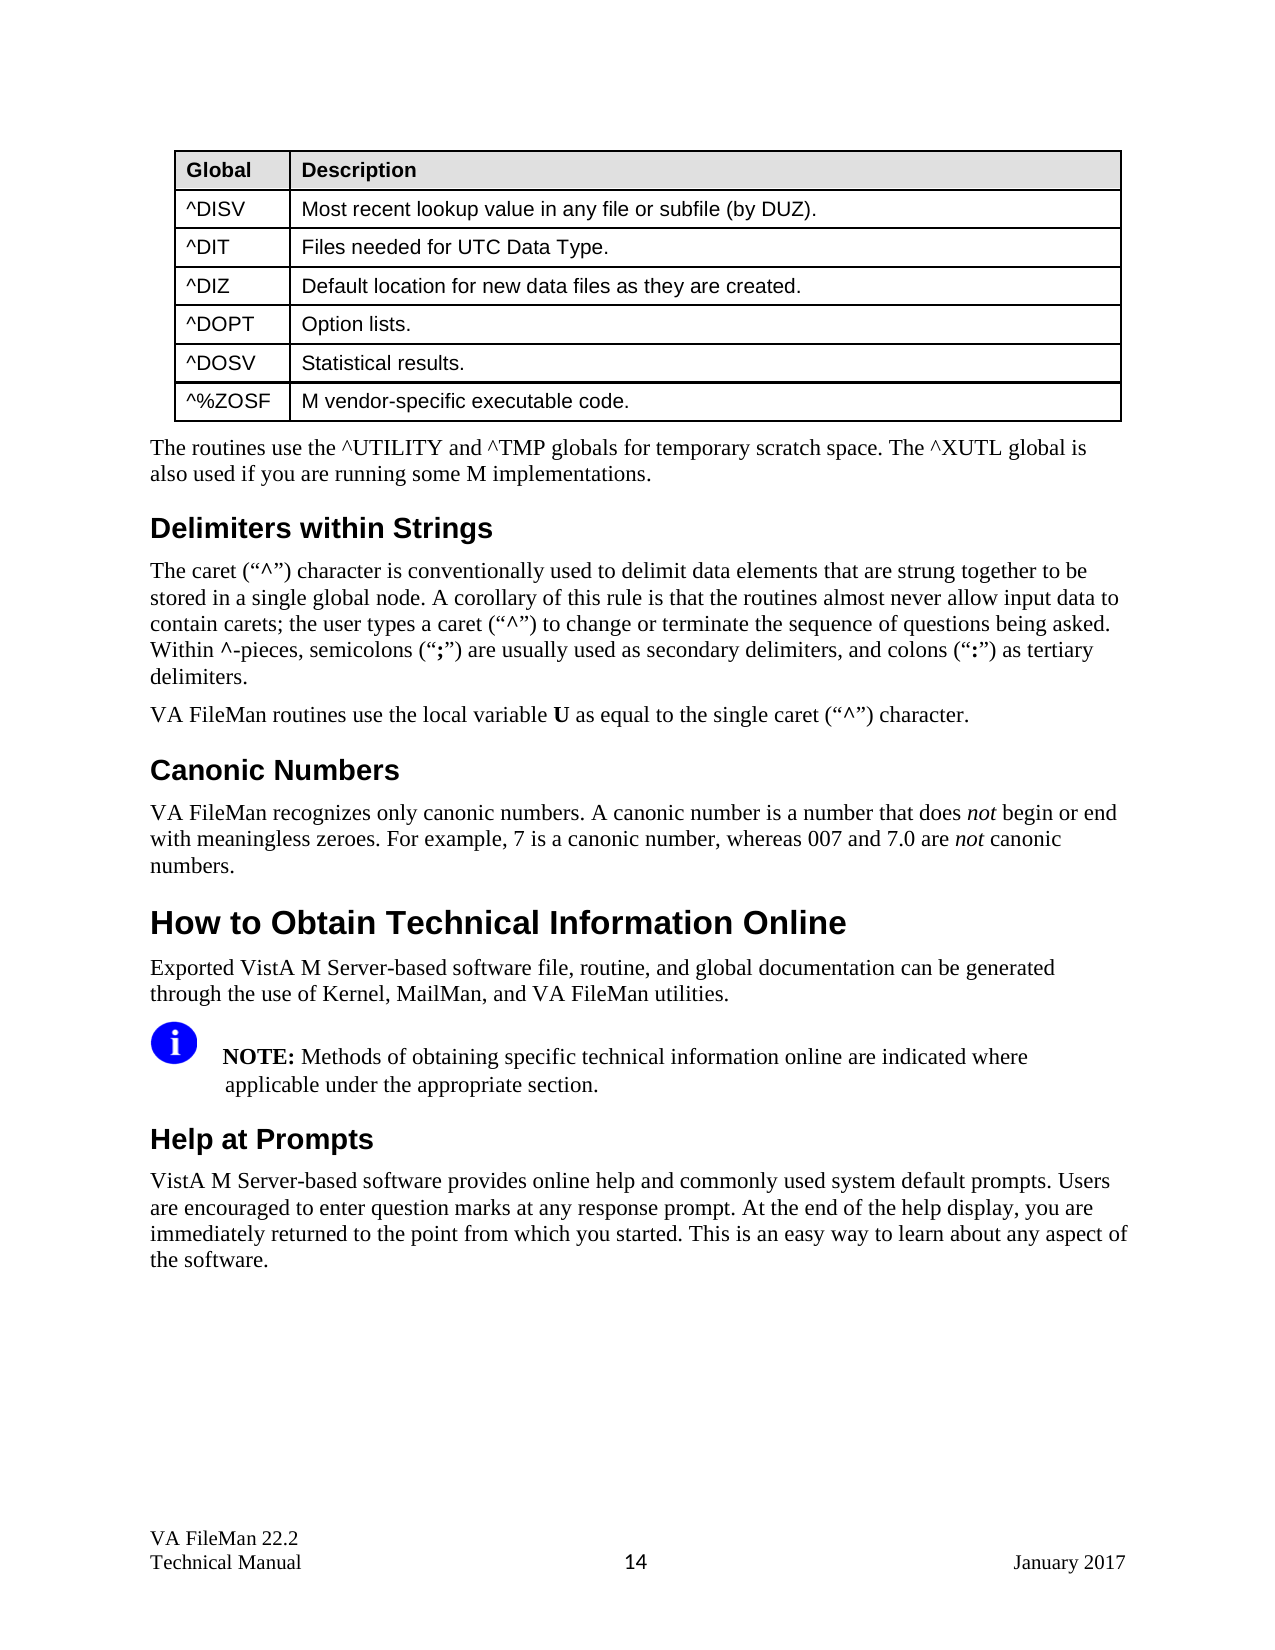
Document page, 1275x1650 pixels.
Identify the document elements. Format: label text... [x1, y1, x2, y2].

text VA FileMan routines use the local variable U as equal to the single caret (“^”) character. [150, 701, 1139, 728]
text The caret (“^”) character is conventionally used to delimit data elements that are strung together to be stored in a single global node. A corollary of this rule is that the routines almost never allow input data to contain carets; the user types a caret (“^”) to change or terminate the sequence of questions being asked. Within ^-pieces, semicolons (“;”) are usually used as secondary delimiters, and colons (“:”) as tertiary delimiters. [150, 557, 1122, 689]
table_cell Files needed for UTC Data Type. [291, 229, 1120, 266]
text VA FileMan recognizes only canonic numbers. A canonic number is a number that does not begin or end with meaningless zeroes. For example, 7 is a canonic number, whereas 007 and 7.0 are not canonic numbers. [150, 799, 1121, 878]
table_cell Statistical results. [291, 345, 1120, 381]
text How to Obtain Technical Information Online [150, 903, 1139, 941]
table_cell M vendor-specific executable code. [291, 384, 1120, 420]
text Canonic Numbers [150, 753, 1139, 787]
table_header Description [291, 152, 1120, 188]
text NOTE: Methods of obtaining specific technical information online are indicated where applicable under the appropriate section. [150, 1020, 1038, 1097]
table_cell Option lists. [291, 306, 1120, 343]
table_cell ^DIT [176, 229, 289, 266]
text Delimiters within Strings [150, 512, 1139, 545]
text Exported VistA M Server-based software file, routine, and global documentation can be generated through the use of Kernel, MailMan, and VA FileMan utilities. [150, 954, 1059, 1007]
table_cell ^DIZ [176, 268, 289, 304]
table_cell ^DISV [176, 191, 289, 227]
table_header Global [176, 152, 289, 188]
table_cell Default location for new data files as they are created. [291, 268, 1120, 304]
text Help at Prompts [150, 1122, 1139, 1156]
picture [150, 1019, 197, 1066]
text VistA M Server-based software provides online help and commonly used system default prompts. Users are encouraged to enter question marks at any response prompt. At the end of the help display, you are immediately returned to the point from which you started. This is an easy way to learn about any aspect of the software. [150, 1168, 1131, 1273]
table_cell ^DOSV [176, 345, 289, 381]
table_cell ^DOPT [176, 306, 289, 343]
table_cell ^%ZOSF [176, 384, 289, 420]
text The routines use the ^UTILITY and ^TMP globals for temporary scratch space. The ^XUTL global is also used if you are running some M implementations. [150, 434, 1091, 486]
table_cell Most recent lookup value in any file or subfile (by DUZ). [291, 191, 1120, 227]
